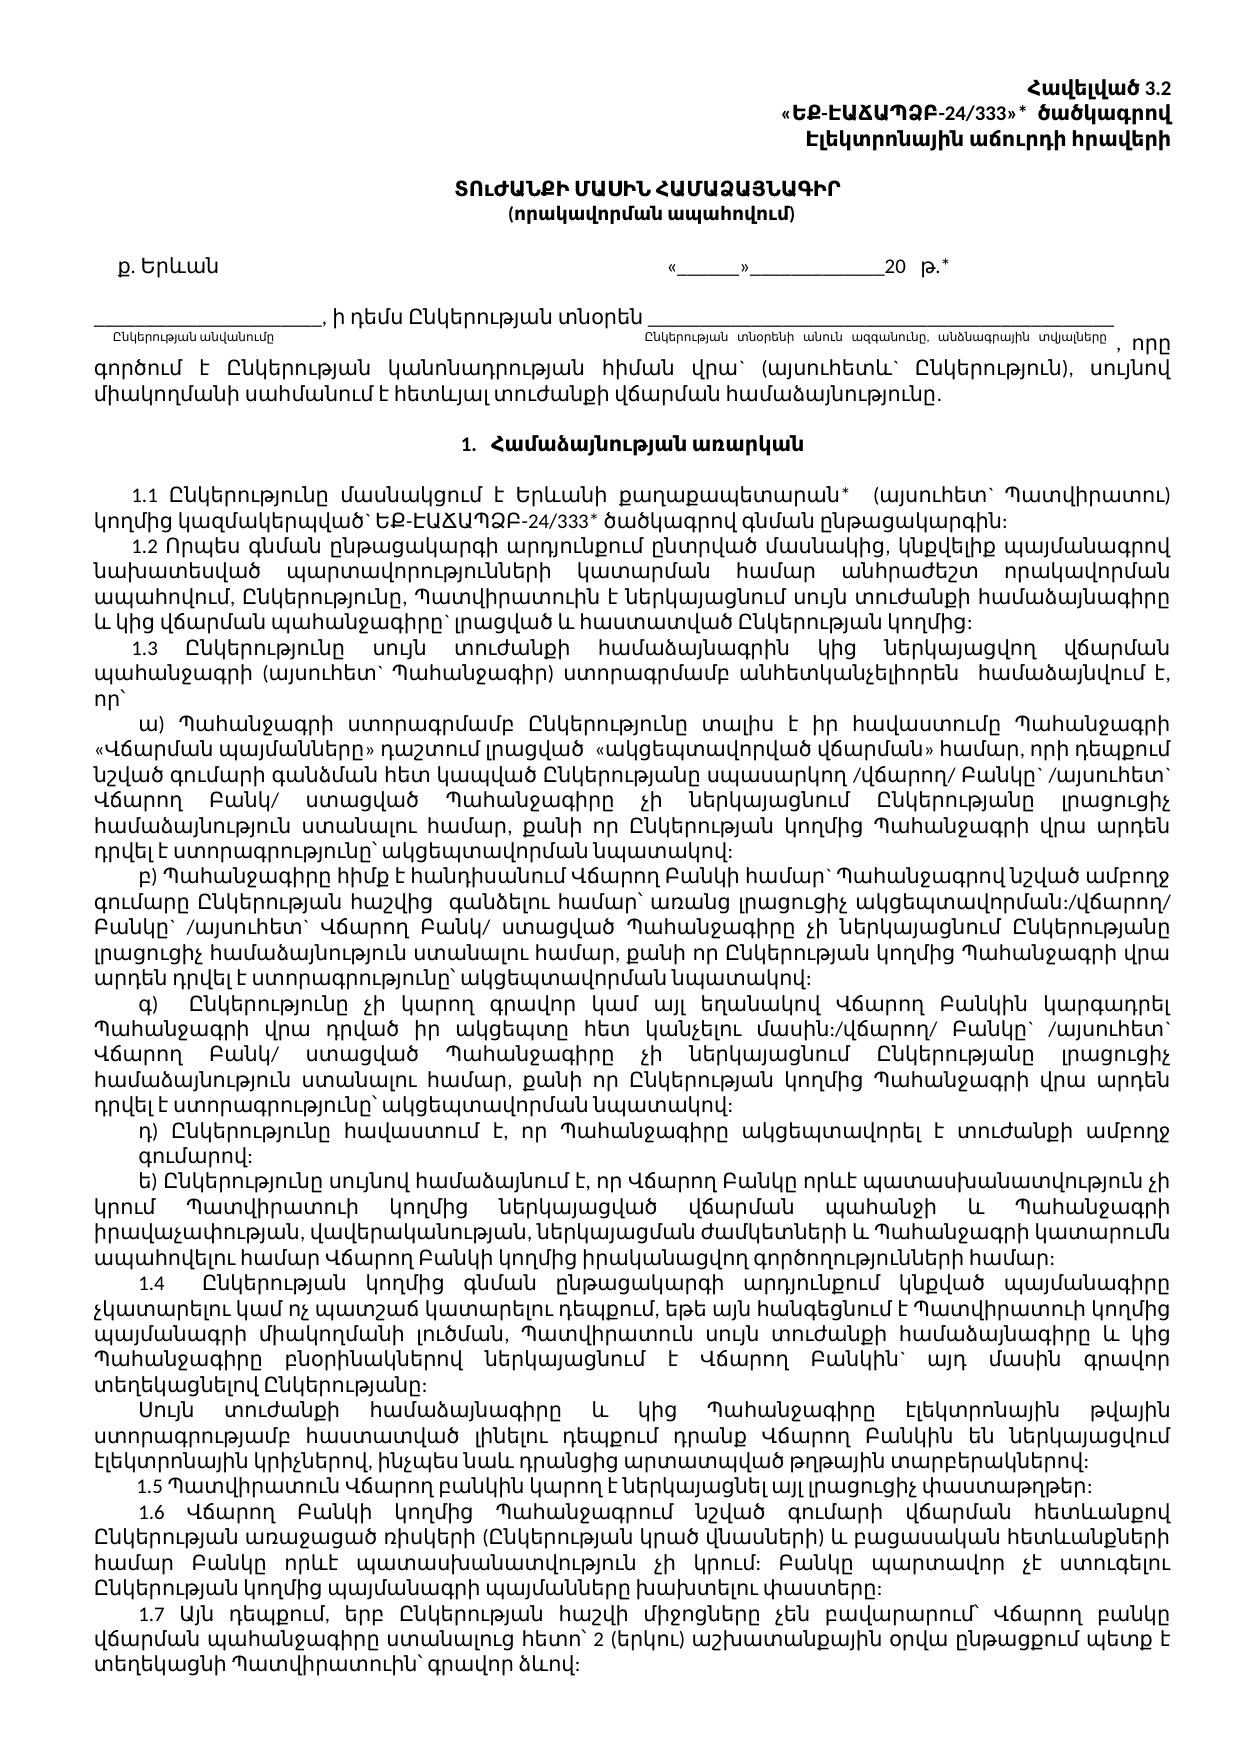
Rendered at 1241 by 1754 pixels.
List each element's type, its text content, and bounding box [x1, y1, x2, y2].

text բ) Պահանջագիրը հիմք է հանդիսանում Վճարող Բանկի համար` Պահանջագրով նշված ամբողջ գումարը Ընկերության հաշվից գանձելու համար՝ առանց լրացուցիչ ակցեպտավորման:/վճարող/ Բանկը` /այսուհետ` Վճարող Բանկ/ ստացված Պահանջագիրը չի ներկայացնում Ընկերությանը լրացուցիչ համաձայնություն ստանալու համար, քանի որ Ընկերության կողմից Պահանջագրի վրա արդեն դրվել է ստորագրությունը՝ ակցեպտավորման նպատակով: [94, 864, 1171, 991]
text 1.3 Ընկերությունը սույն տուժանքի համաձայնագրին կից ներկայացվող վճարման պահանջագրի (այսուհետ` Պահանջագիր) ստորագրմամբ անհետկանչելիորեն համաձայնվում է, որ՝ [94, 635, 1171, 711]
text 1.5 Պատվիրատուն Վճարող բանկին կարող է ներկայացնել այլ լրացուցիչ փաստաթղթեր: [94, 1474, 1171, 1499]
text ______________________, ի դեմս Ընկերության տնօրեն _____________________________________________ [94, 304, 1171, 330]
text Հավելված 3.2 [94, 75, 1171, 100]
text 1. Համաձայնության առարկան [94, 432, 1171, 457]
text ե) Ընկերությունը սույնով համաձայնում է, որ Վճարող Բանկը որևէ պատասխանատվություն չի կրում Պատվիրատուի կողմից ներկայացված վճարման պահանջի և Պահանջագրի իրավաչափության, վավերականության, ներկայացման ժամկետների և Պահանջագրի կատարումն ապահովելու համար Վճարող Բանկի կողմից իրականացվող գործողությունների համար: [94, 1169, 1171, 1270]
text (որակավորման ապահովում) [94, 202, 1171, 225]
text ք. Երևան «______»_____________20 թ.* [94, 254, 1171, 279]
text «ԵՔ-ԷԱՃԱՊՁԲ-24/333»* ծածկագրով [94, 100, 1171, 126]
text գ) Ընկերությունը չի կարող գրավոր կամ այլ եղանակով Վճարող Բանկին կարգադրել Պահանջագրի վրա դրված իր ակցեպտը հետ կանչելու մասին:/վճարող/ Բանկը` /այսուհետ` Վճարող Բանկ/ ստացված Պահանջագիրը չի ներկայացնում Ընկերությանը լրացուցիչ համաձայնություն ստանալու համար, քանի որ Ընկերության կողմից Պահանջագրի վրա արդեն դրվել է ստորագրությունը՝ ակցեպտավորման նպատակով: [94, 991, 1171, 1118]
text դ) Ընկերությունը հավաստում է, որ Պահանջագիրը ակցեպտավորել է տուժանքի ամբողջ գումարով: [138, 1118, 1171, 1169]
text 1.1 Ընկերությունը մասնակցում է Երևանի քաղաքապետարան* (այսուհետ` Պատվիրատու) կողմից կազմակերպված` ԵՔ-ԷԱՃԱՊՁԲ-24/333* ծածկագրով գնման ընթացակարգին: [94, 482, 1171, 533]
text ա) Պահանջագրի ստորագրմամբ Ընկերությունը տալիս է իր հավաստումը Պահանջագրի «Վճարման պայմանները» դաշտում լրացված «ակցեպտավորված վճարման» համար, որի դեպքում նշված գումարի գանձման հետ կապված Ընկերությանը սպասարկող /վճարող/ Բանկը` /այսուհետ` Վճարող Բանկ/ ստացված Պահանջագիրը չի ներկայացնում Ընկերությանը լրացուցիչ համաձայնություն ստանալու համար, քանի որ Ընկերության կողմից Պահանջագրի վրա արդեն դրվել է ստորագրությունը՝ ակցեպտավորման նպատակով: [94, 711, 1171, 864]
text 1.4 Ընկերության կողմից գնման ընթացակարգի արդյունքում կնքված պայմանագիրը չկատարելու կամ ոչ պատշաճ կատարելու դեպքում, եթե այն հանգեցնում է Պատվիրատուի կողմից պայմանագրի միակողմանի լուծման, Պատվիրատուն սույն տուժանքի համաձայնագիրը և կից Պահանջագիրը բնօրինակներով ներկայացնում է Վճարող Բանկին` այդ մասին գրավոր տեղեկացնելով Ընկերությանը: [94, 1270, 1171, 1397]
text ՏՈւԺԱՆՔԻ ՄԱՍԻՆ ՀԱՄԱՁԱՅՆԱԳԻՐ [94, 177, 1171, 202]
text 1.6 Վճարող Բանկի կողմից Պահանջագրում նշված գումարի վճարման հետևանքով Ընկերության առաջացած ռիսկերի (Ընկերության կրած վնասների) և բացասական հետևանքների համար Բանկը որևէ պատասխանատվություն չի կրում: Բանկը պարտավոր չէ ստուգելու Ընկերության կողմից պայմանագրի պայմանները խախտելու փաստերը: [94, 1499, 1171, 1601]
text Ընկերության անվանումը Ընկերության տնօրենի անուն ազգանունը, անձնագրային տվյալները , որը գործում է Ընկերության կանոնադրության հիման վրա` (այսուհետև` Ընկերություն), սույնով միակողմանի սահմանում է հետևյալ տուժանքի վճարման համաձայնությունը. [94, 330, 1171, 406]
text 1.2 Որպես գնման ընթացակարգի արդյունքում ընտրված մասնակից, կնքվելիք պայմանագրով նախատեսված պարտավորությունների կատարման համար անհրաժեշտ որակավորման ապահովում, Ընկերությունը, Պատվիրատուին է ներկայացնում սույն տուժանքի համաձայնագիրը և կից վճարման պահանջագիրը` լրացված և հաստատված Ընկերության կողմից: [94, 533, 1171, 635]
text Սույն տուժանքի համաձայնագիրը և կից Պահանջագիրը էլեկտրոնային թվային ստորագրությամբ հաստատված լինելու դեպքում դրանք Վճարող Բանկին են ներկայացվում էլեկտրոնային կրիչներով, ինչպես նաև դրանցից արտատպված թղթային տարբերակներով: [94, 1397, 1171, 1474]
text Էլեկտրոնային աճուրդի հրավերի [94, 126, 1171, 151]
text 1.7 Այն դեպքում, երբ Ընկերության հաշվի միջոցները չեն բավարարում՝ Վճարող բանկը վճարման պահանջագիրը ստանալուց հետո՝ 2 (երկու) աշխատանքային օրվա ընթացքում պետք է տեղեկացնի Պատվիրատուին՝ գրավոր ձևով: [94, 1601, 1171, 1677]
